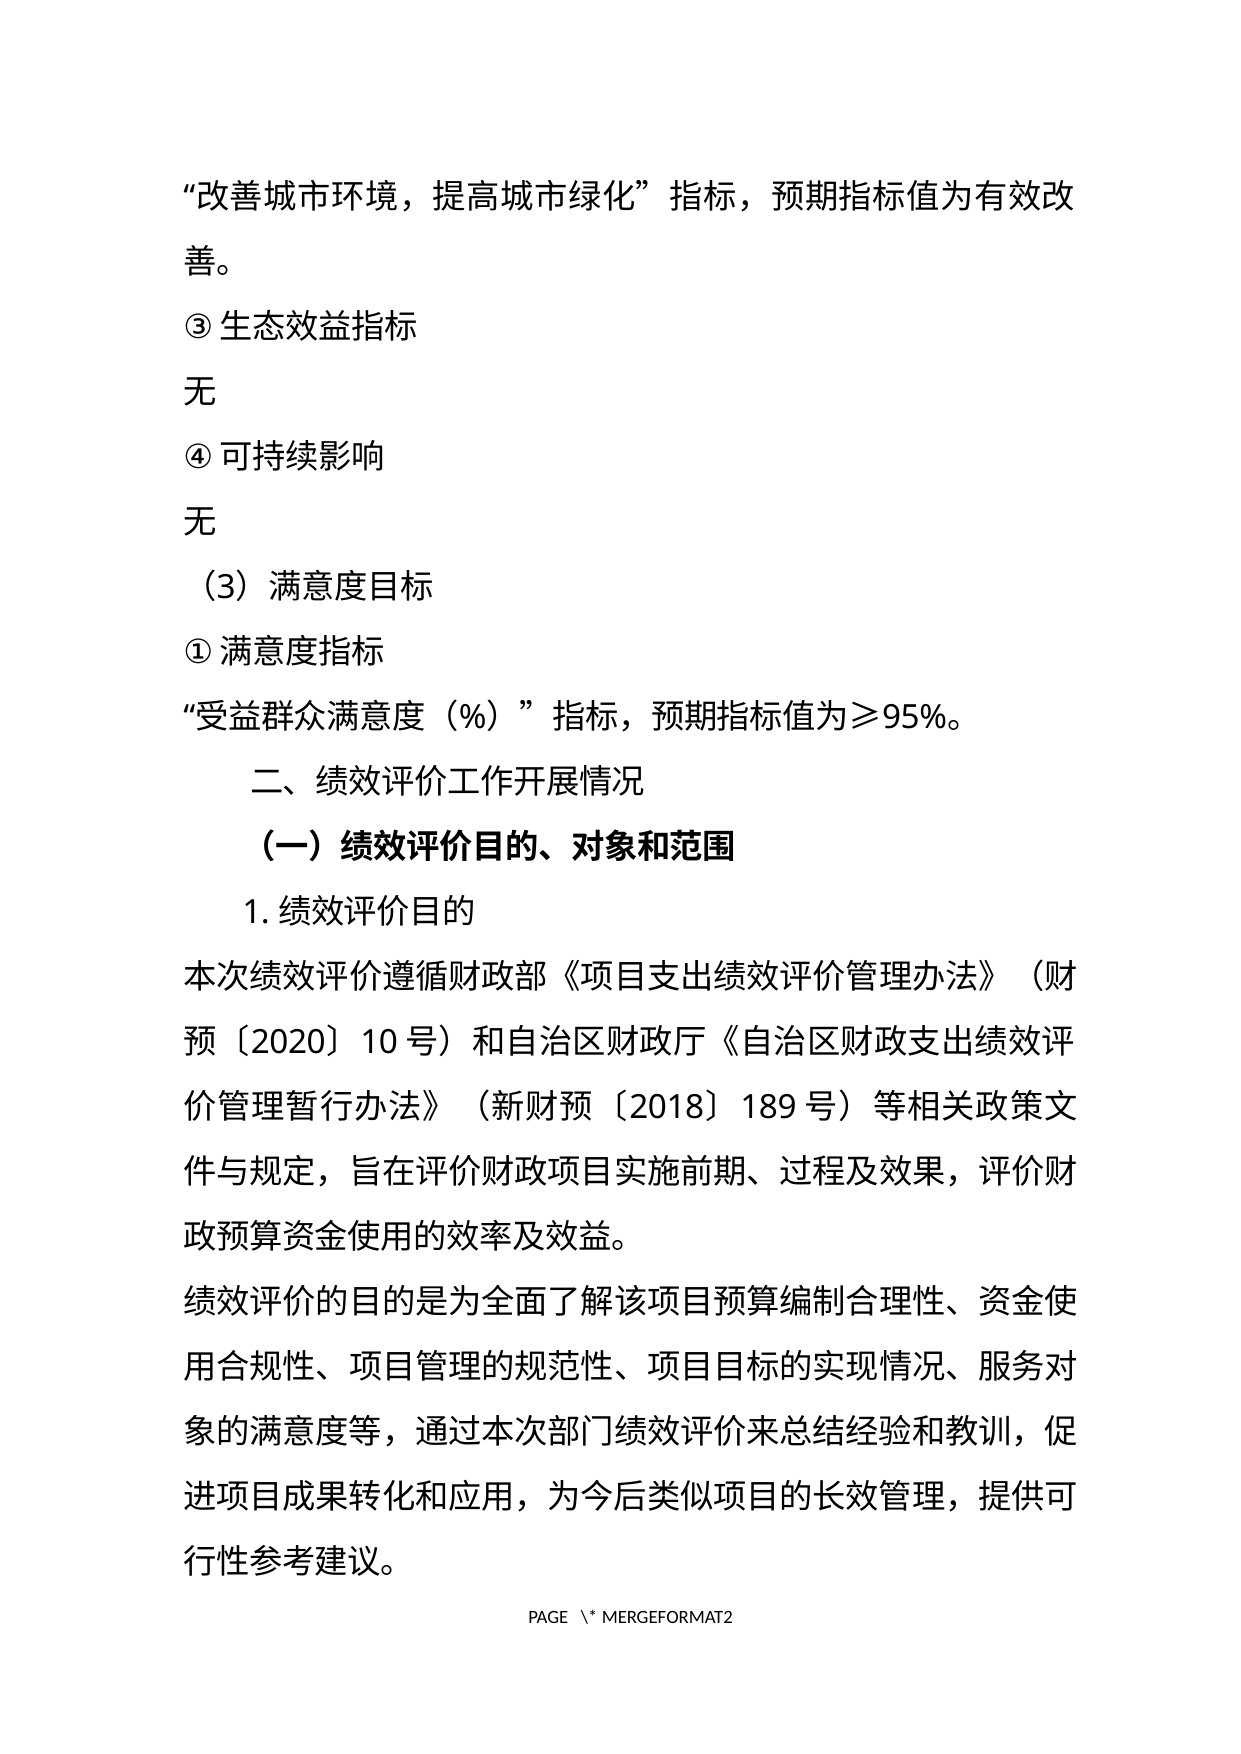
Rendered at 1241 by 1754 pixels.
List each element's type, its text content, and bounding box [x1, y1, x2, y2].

text 二、绩效评价工作开展情况 [183, 747, 1078, 812]
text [183, 162, 1078, 747]
text （一）绩效评价目的、对象和范围 [183, 812, 1078, 877]
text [183, 877, 1078, 1592]
